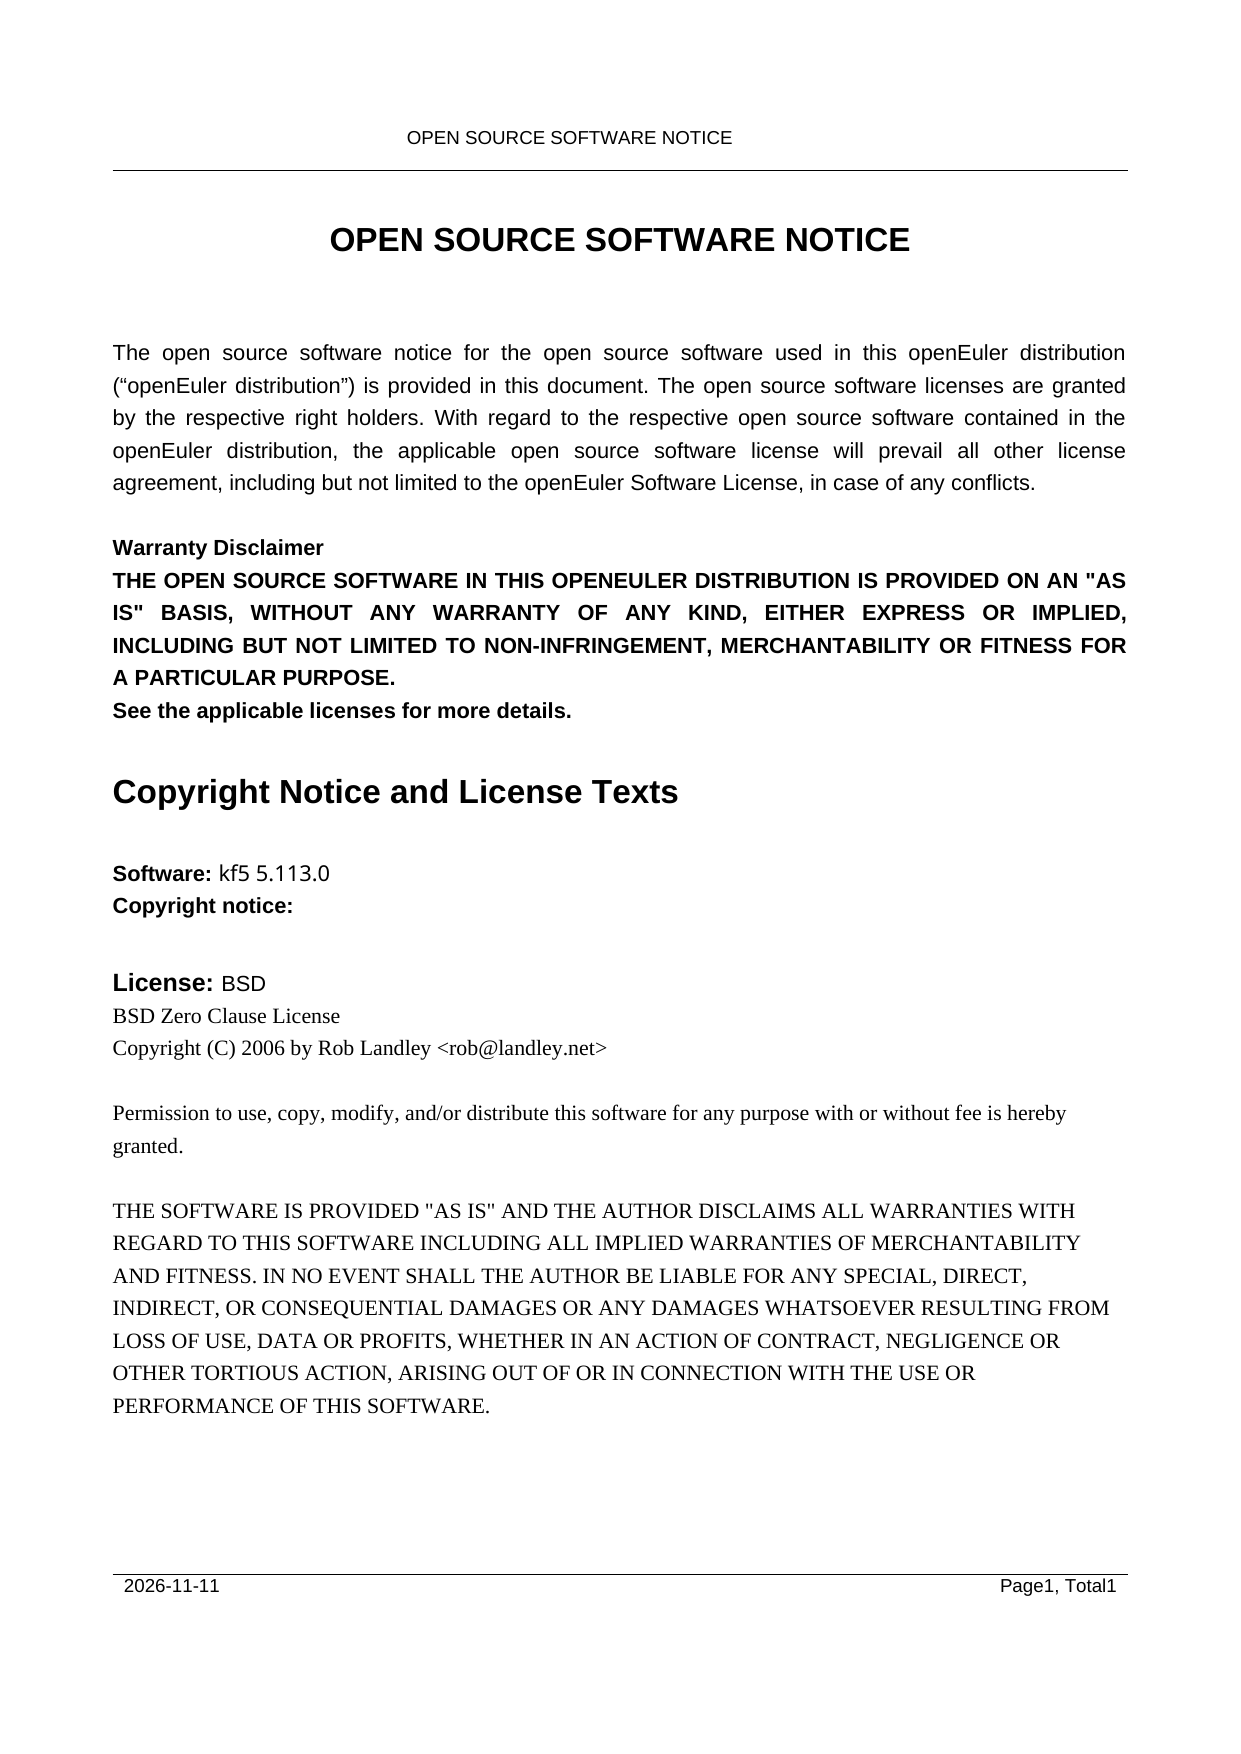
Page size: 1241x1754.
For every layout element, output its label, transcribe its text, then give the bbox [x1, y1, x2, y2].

text Copyright Notice and License Texts [112, 759, 1128, 824]
text BSD Zero Clause License Copyright (C) 2006 by Rob Landley <rob@landley.net> Permission to use, copy, modify, and/or distribute this software for any purpose with or without fee is hereby granted. THE SOFTWARE IS PROVIDED "AS IS" AND THE AUTHOR DISCLAIMS ALL WARRANTIES WITH REGARD TO THIS SOFTWARE INCLUDING ALL IMPLIED WARRANTIES OF MERCHANTABILITY AND FITNESS. IN NO EVENT SHALL THE AUTHOR BE LIABLE FOR ANY SPECIAL, DIRECT, INDIRECT, OR CONSEQUENTIAL DAMAGES OR ANY DAMAGES WHATSOEVER RESULTING FROM LOSS OF USE, DATA OR PROFITS, WHETHER IN AN ACTION OF CONTRACT, NEGLIGENCE OR OTHER TORTIOUS ACTION, ARISING OUT OF OR IN CONNECTION WITH THE USE OR PERFORMANCE OF THIS SOFTWARE. [112, 999, 1128, 1454]
text The open source software notice for the open source software used in this openEuler distribution (“openEuler distribution”) is provided in this document. The open source software licenses are granted by the respective right holders. With regard to the respective open source software contained in the openEuler distribution, the applicable open source software license will prevail all other license agreement, including but not limited to the openEuler Software License, in case of any conflicts. [112, 336, 1128, 499]
text Warranty Disclaimer [112, 531, 1128, 564]
title Software: kf5 5.113.0 [112, 856, 1128, 889]
text THE OPEN SOURCE SOFTWARE IN THIS OPENEULER DISTRIBUTION IS PROVIDED ON AN "AS IS" BASIS, WITHOUT ANY WARRANTY OF ANY KIND, EITHER EXPRESS OR IMPLIED, INCLUDING BUT NOT LIMITED TO NON-INFRINGEMENT, MERCHANTABILITY OR FITNESS FOR A PARTICULAR PURPOSE. See the applicable licenses for more details. [112, 564, 1128, 726]
text OPEN SOURCE SOFTWARE NOTICE [112, 206, 1128, 271]
text Copyright notice: [112, 889, 1128, 921]
text License: BSD [112, 966, 1128, 999]
